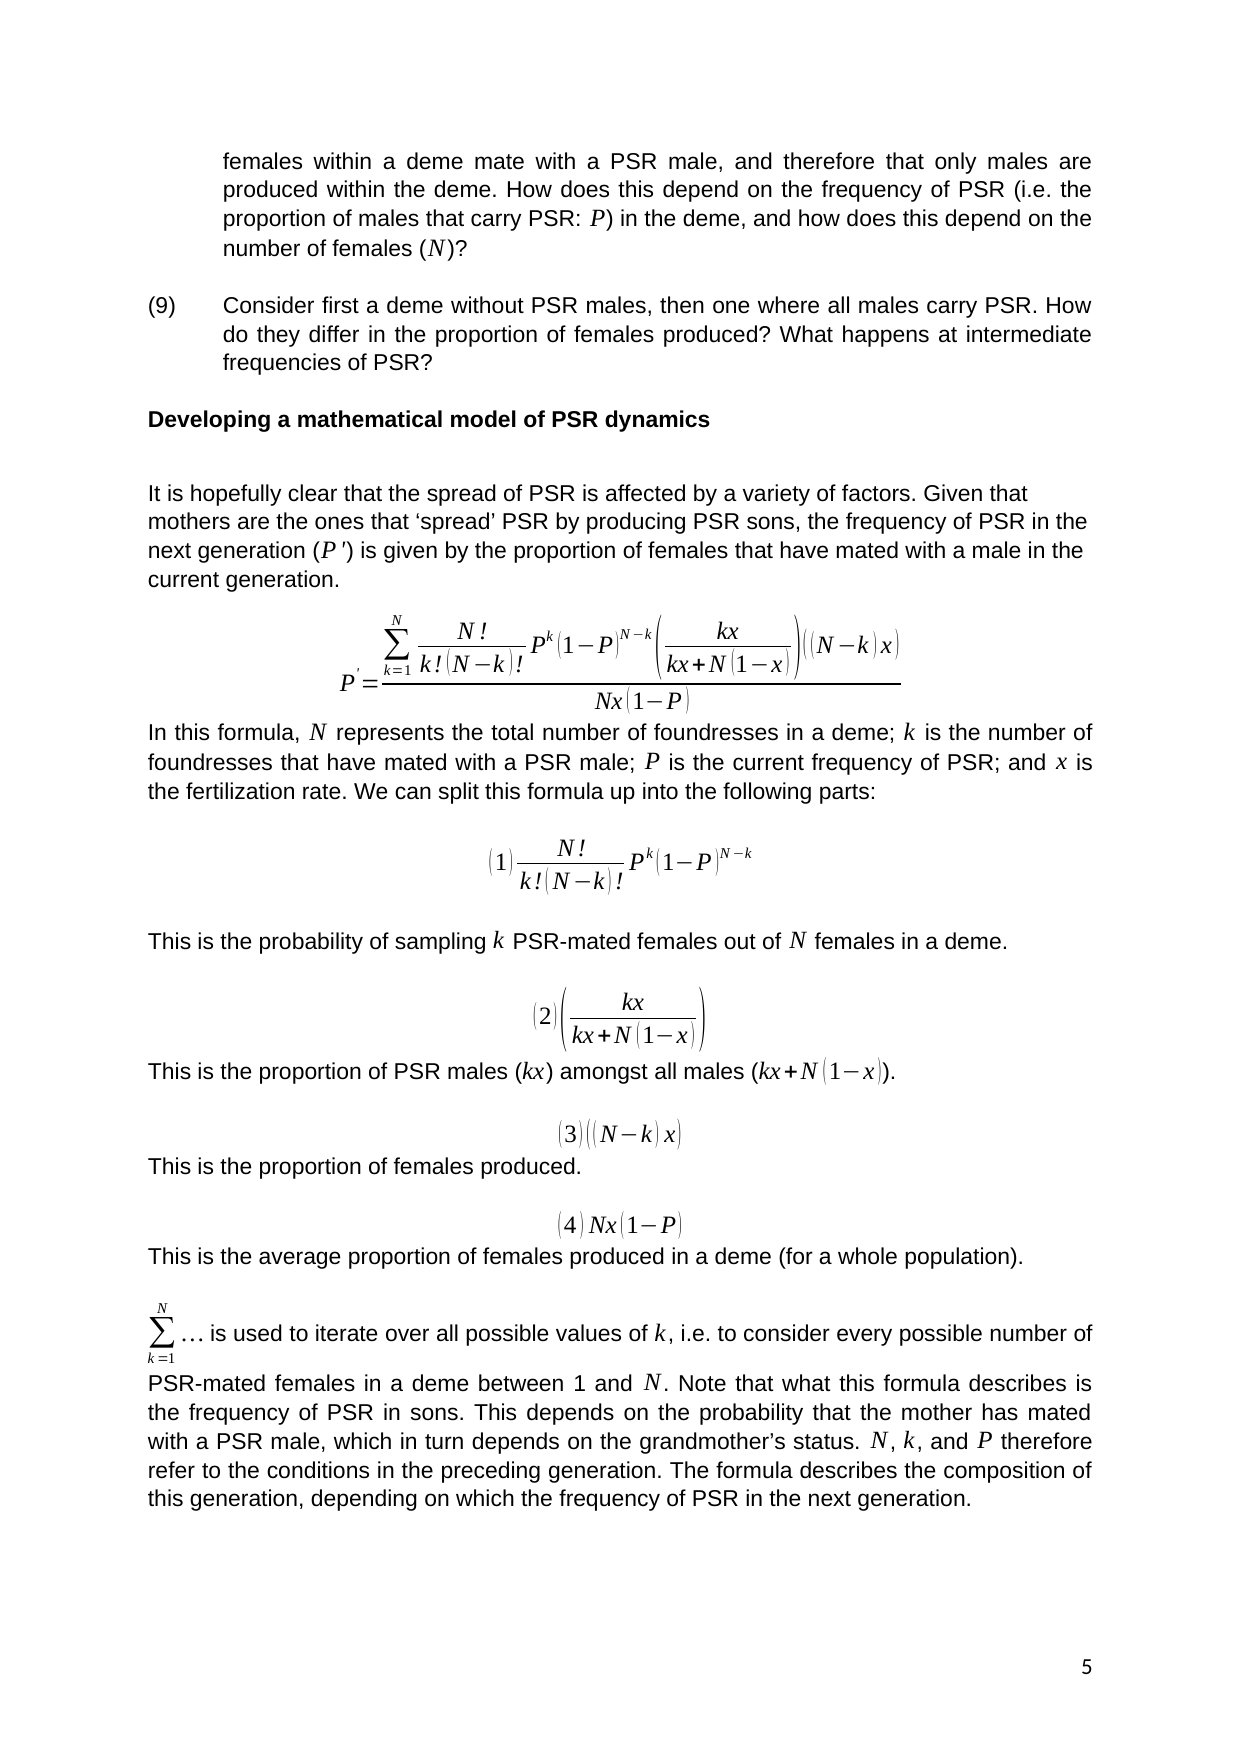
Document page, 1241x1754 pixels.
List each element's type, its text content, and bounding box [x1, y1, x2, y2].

text This is the proportion of PSR males () amongst all males (). [148, 1056, 1093, 1086]
text It is hopefully clear that the spread of PSR is affected by a variety of factors. Given that mothers are the ones that ‘spread’ PSR by producing PSR sons, the frequency of PSR in the next generation () is given by the proportion of females that have mated with a male in the current generation. [148, 479, 1093, 592]
list Consider first a deme without PSR males, then one where all males carry PSR. How do they differ in the proportion of females produced? What happens at intermediate frequencies of PSR? [148, 292, 1093, 376]
text Developing a mathematical model of PSR dynamics [148, 406, 1093, 432]
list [148, 148, 1093, 262]
text This is the average proportion of females produced in a deme (for a whole population). [148, 1243, 1093, 1269]
text This is the proportion of females produced. [148, 1153, 1093, 1179]
text In this formula, represents the total number of foundresses in a deme; is the number of foundresses that have mated with a PSR male; is the current frequency of PSR; and is the fertilization rate. We can split this formula up into the following parts: [148, 718, 1093, 804]
text is used to iterate over all possible values of , i.e. to consider every possible number of PSR-mated females in a deme between 1 and . Note that what this formula describes is the frequency of PSR in sons. This depends on the probability that the mother has mated with a PSR male, which in turn depends on the grandmother’s status. , , and therefore refer to the conditions in the preceding generation. The formula describes the composition of this generation, depending on which the frequency of PSR in the next generation. [148, 1300, 1093, 1512]
text This is the probability of sampling PSR-mated females out of females in a deme. [148, 927, 1093, 955]
